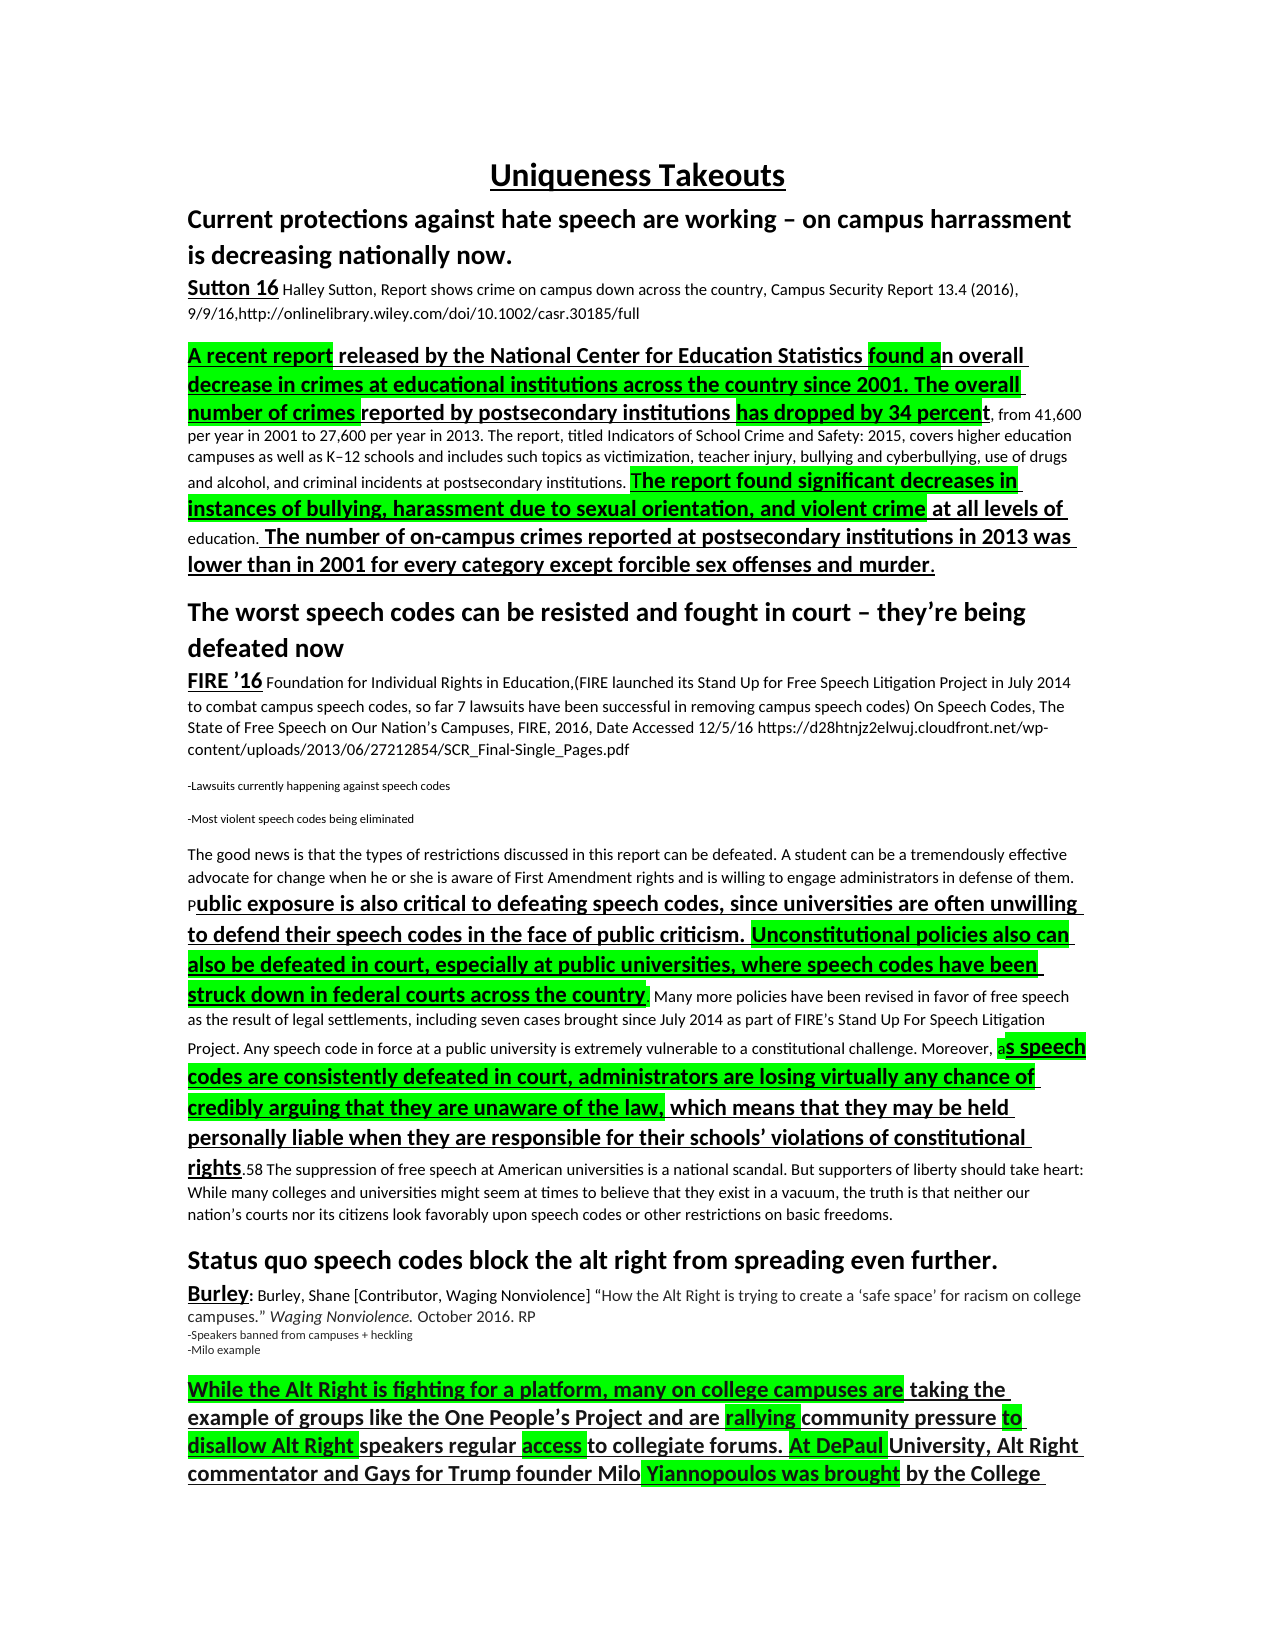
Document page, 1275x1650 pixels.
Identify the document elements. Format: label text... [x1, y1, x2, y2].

text FIRE ’16 Foundation for Individual Rights in Education,(FIRE launched its Stand Up for Free Speech Litigation Project in July 2014 to combat campus speech codes, so far 7 lawsuits have been successful in removing campus speech codes) On Speech Codes, The State of Free Speech on Our Nation’s Campuses, FIRE, 2016, Date Accessed 12/5/16 https://d28htnjz2elwuj.cloudfront.net/wp-content/uploads/2013/06/27212854/SCR_Final-Single_Pages.pdf [187, 666, 1087, 760]
subtitle Current protections against hate speech are working – on campus harrassment is decreasing nationally now. [187, 202, 1087, 271]
subtitle The worst speech codes can be resisted and fought in court – they’re being defeated now [187, 595, 1087, 664]
text -Speakers banned from campuses + heckling [187, 1327, 1087, 1342]
text -Lawsuits currently happening against speech codes [187, 778, 1087, 793]
text A recent report released by the National Center for Education Statistics found an overall decrease in crimes at educational institutions across the country since 2001. The overall number of crimes reported by postsecondary institutions has dropped by 34 percent, from 41,600 per year in 2001 to 27,600 per year in 2013. The report, titled Indicators of School Crime and Safety: 2015, covers higher education campuses as well as K–12 schools and includes such topics as victimization, teacher injury, bullying and cyberbullying, use of drugs and alcohol, and criminal incidents at postsecondary institutions. The report found significant decreases in instances of bullying, harassment due to sexual orientation, and violent crime at all levels of education. The number of on-campus crimes reported at postsecondary institutions in 2013 was lower than in 2001 for every category except forcible sex offenses and murder. [187, 342, 1087, 578]
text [187, 1375, 1087, 1487]
text -Milo example [187, 1342, 1087, 1358]
subtitle Status quo speech codes block the alt right from spreading even further. [187, 1243, 1087, 1276]
text The good news is that the types of restrictions discussed in this report can be defeated. A student can be a tremendously effective advocate for change when he or she is aware of First Amendment rights and is willing to engage administrators in defense of them. Public exposure is also critical to defeating speech codes, since universities are often unwilling to defend their speech codes in the face of public criticism. Unconstitutional policies also can also be defeated in court, especially at public universities, where speech codes have been struck down in federal courts across the country. Many more policies have been revised in favor of free speech as the result of legal settlements, including seven cases brought since July 2014 as part of FIRE’s Stand Up For Speech Litigation Project. Any speech code in force at a public university is extremely vulnerable to a constitutional challenge. Moreover, as speech codes are consistently defeated in court, administrators are losing virtually any chance of credibly arguing that they are unaware of the law, which means that they may be held personally liable when they are responsible for their schools’ violations of constitutional rights.58 The suppression of free speech at American universities is a national scandal. But supporters of liberty should take heart: While many colleges and universities might seem at times to believe that they exist in a vacuum, the truth is that neither our nation’s courts nor its citizens look favorably upon speech codes or other restrictions on basic freedoms. [187, 844, 1087, 1225]
subtitle Uniqueness Takeouts [187, 154, 1087, 195]
text Burley: Burley, Shane [Contributor, Waging Nonviolence] “How the Alt Right is trying to create a ‘safe space’ for racism on college campuses.” Waging Nonviolence. October 2016. RP [187, 1279, 1087, 1327]
text -Most violent speech codes being eliminated [187, 811, 1087, 827]
text Sutton 16 Halley Sutton, Report shows crime on campus down across the country, Campus Security Report 13.4 (2016), 9/9/16,http://onlinelibrary.wiley.com/doi/10.1002/casr.30185/full [187, 273, 1087, 323]
